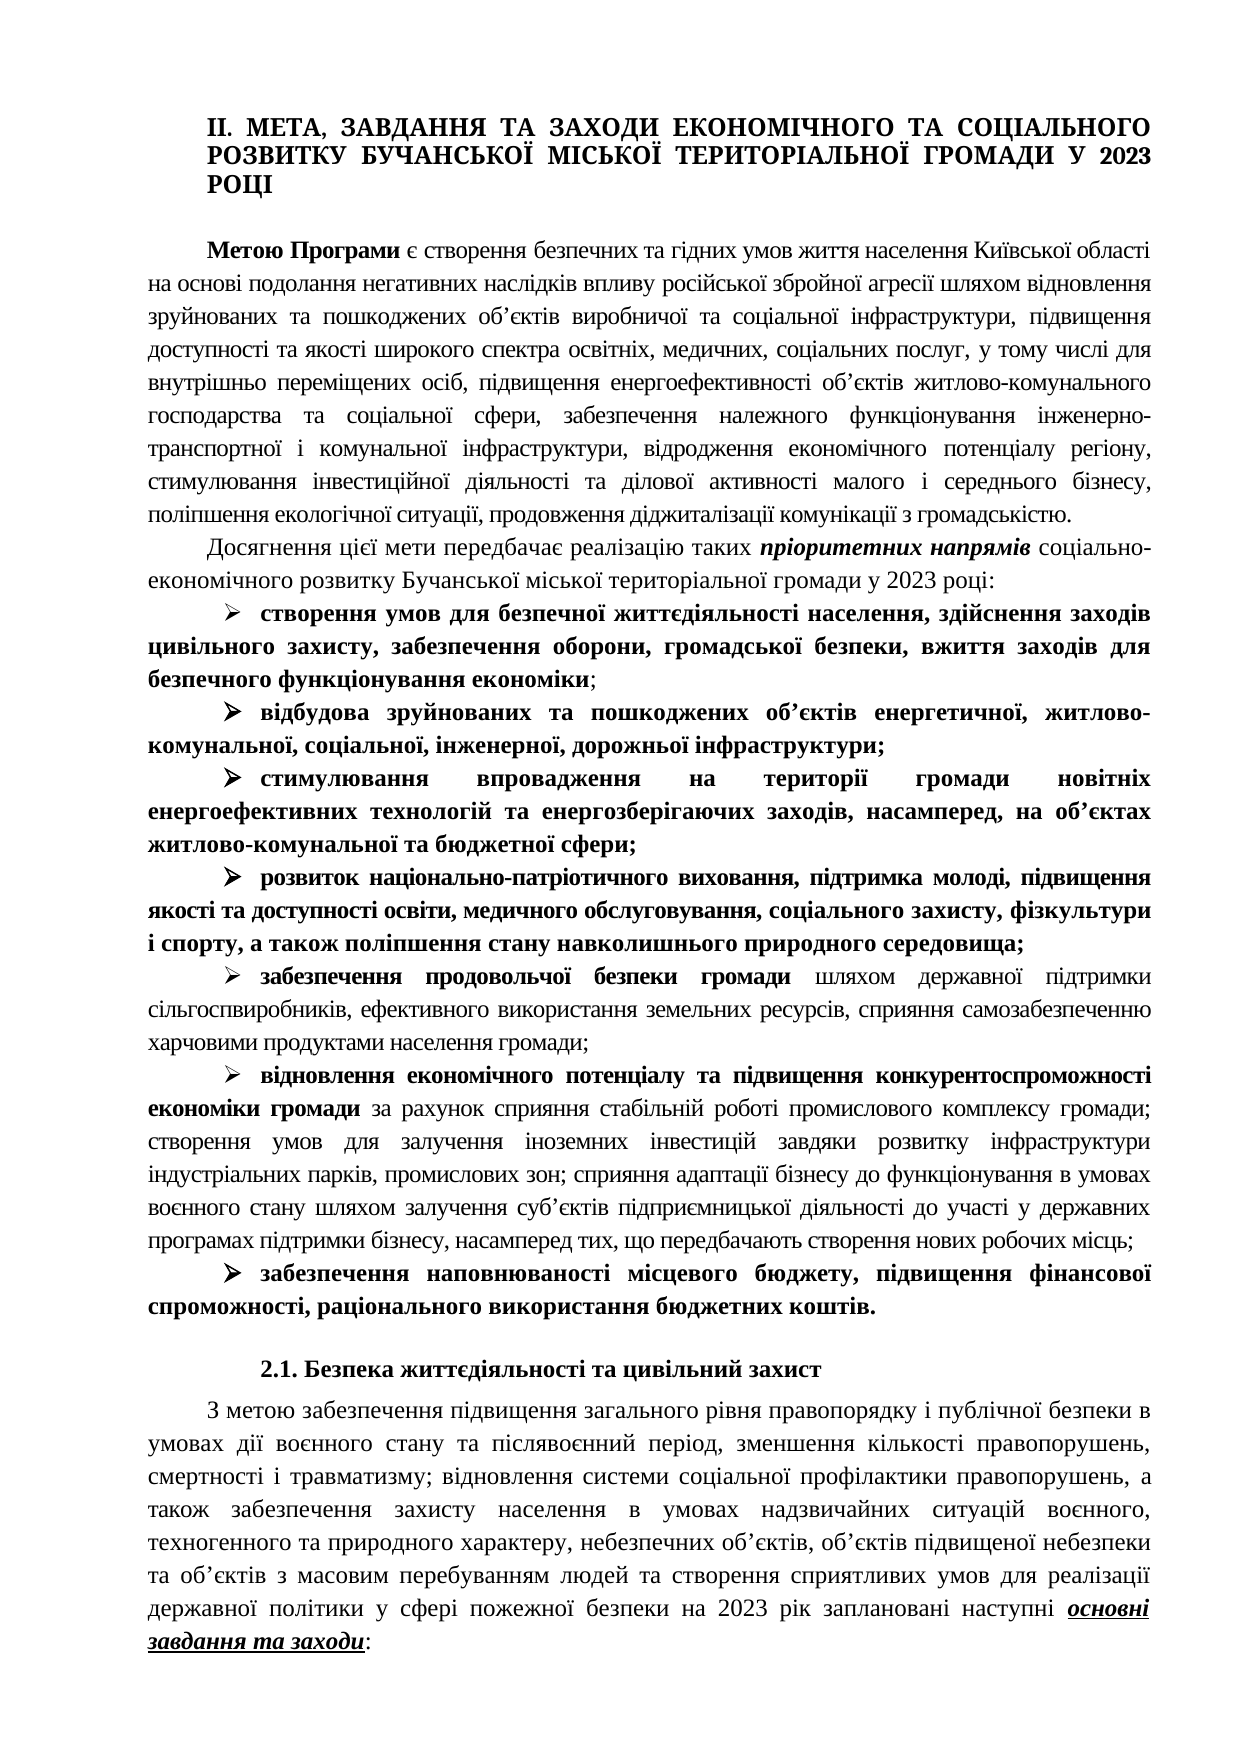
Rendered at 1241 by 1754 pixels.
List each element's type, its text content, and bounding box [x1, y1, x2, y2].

list відбудова зруйнованих та пошкоджених об’єктів енергетичної, житлово-комунальної, соціальної, інженерної, дорожньої інфраструктури; [148, 697, 1152, 759]
list забезпечення продовольчої безпеки громади шляхом державної підтримки сільгоспвиробників, ефективного використання земельних ресурсів, сприяння самозабезпеченню харчовими продуктами населення громади; [148, 961, 1152, 1056]
subtitle 2.1. Безпека життєдіяльності та цивільний захист [260, 1354, 1152, 1382]
text Метою Програми є створення безпечних та гідних умов життя населення Київської області на основі подолання негативних наслідків впливу російської збройної агресії шляхом відновлення зруйнованих та пошкоджених об’єктів виробничої та соціальної інфраструктури, підвищення доступності та якості широкого спектра освітніх, медичних, соціальних послуг, у тому числі для внутрішньо переміщених осіб, підвищення енергоефективності об’єктів житлово-комунального господарства та соціальної сфери, забезпечення належного функціонування інженерно-транспортної і комунальної інфраструктури, відродження економічного потенціалу регіону, стимулювання інвестиційної діяльності та ділової активності малого і середнього бізнесу, поліпшення екологічної ситуації, продовження діджиталізації комунікації з громадськістю. [148, 235, 1152, 528]
list забезпечення наповнюваності місцевого бюджету, підвищення фінансової спроможності, раціонального використання бюджетних коштів. [148, 1258, 1152, 1320]
subtitle ІІ. МЕТА, ЗАВДАННЯ ТА ЗАХОДИ ЕКОНОМІЧНОГО ТА СОЦІАЛЬНОГО РОЗВИТКУ БУЧАНСЬКОЇ МІСЬКОЇ ТЕРИТОРІАЛЬНОЇ ГРОМАДИ У 2023 РОЦІ [207, 113, 1152, 200]
text Досягнення цієї мети передбачає реалізацію таких пріоритетних напрямів соціально-економічного розвитку Бучанської міської територіальної громади у 2023 році: [148, 532, 1152, 594]
list створення умов для безпечної життєдіяльності населення, здійснення заходів цивільного захисту, забезпечення оборони, громадської безпеки, вжиття заходів для безпечного функціонування економіки; [148, 598, 1152, 693]
list розвиток національно-патріотичного виховання, підтримка молоді, підвищення якості та доступності освіти, медичного обслуговування, соціального захисту, фізкультури і спорту, а також поліпшення стану навколишнього природного середовища; [148, 862, 1152, 957]
text З метою забезпечення підвищення загального рівня правопорядку і публічної безпеки в умовах дії воєнного стану та післявоєнний період, зменшення кількості правопорушень, смертності і травматизму; відновлення системи соціальної профілактики правопорушень, а також забезпечення захисту населення в умовах надзвичайних ситуацій воєнного, техногенного та природного характеру, небезпечних об’єктів, об’єктів підвищеної небезпеки та об’єктів з масовим перебуванням людей та створення сприятливих умов для реалізації державної політики у сфері пожежної безпеки на 2023 рік заплановані наступні основні завдання та заходи: [148, 1395, 1152, 1655]
list стимулювання впровадження на території громади новітніх енергоефективних технологій та енергозберігаючих заходів, насамперед, на об’єктах житлово-комунальної та бюджетної сфери; [148, 763, 1152, 858]
list відновлення економічного потенціалу та підвищення конкурентоспроможності економіки громади за рахунок сприяння стабільній роботі промислового комплексу громади; створення умов для залучення іноземних інвестицій завдяки розвитку інфраструктури індустріальних парків, промислових зон; сприяння адаптації бізнесу до функціонування в умовах воєнного стану шляхом залучення суб’єктів підприємницької діяльності до участі у державних програмах підтримки бізнесу, насамперед тих, що передбачають створення нових робочих місць; [148, 1060, 1152, 1254]
